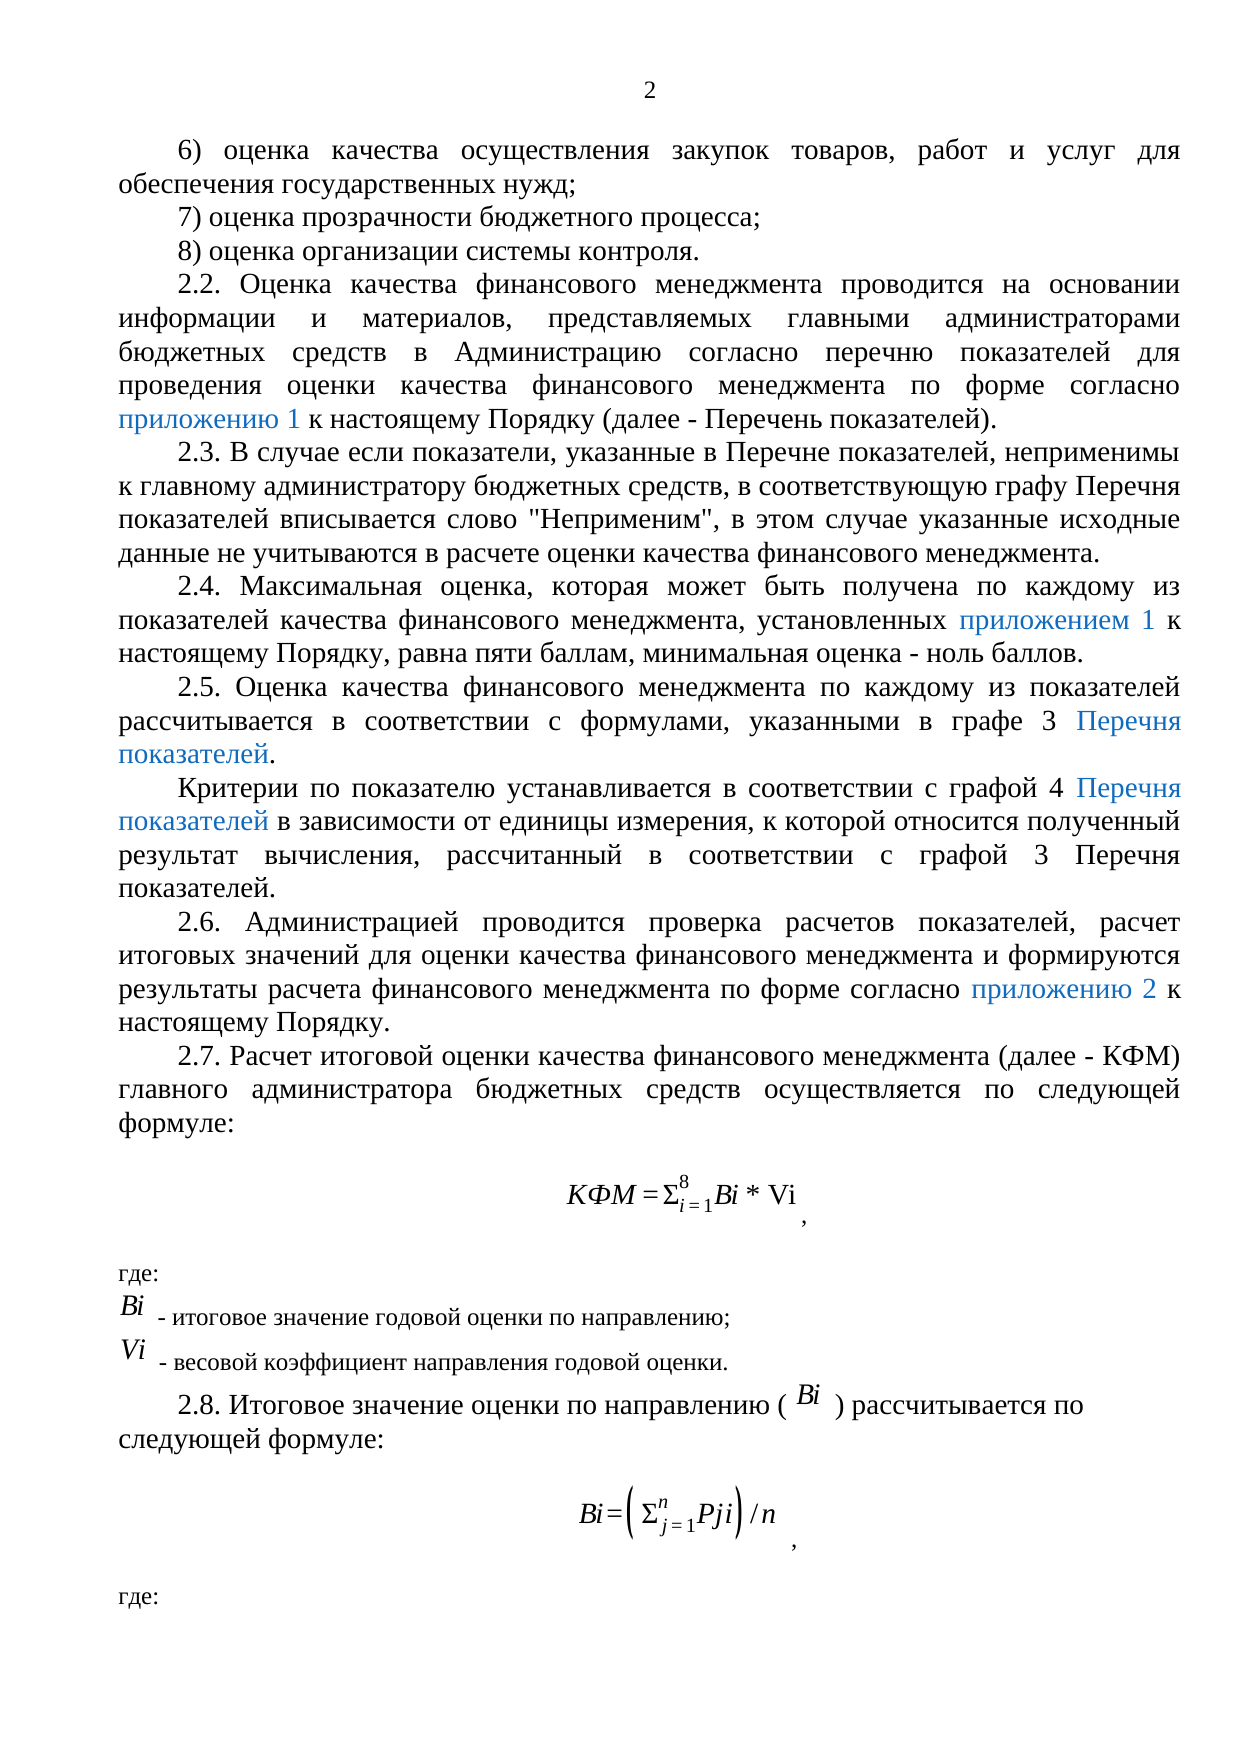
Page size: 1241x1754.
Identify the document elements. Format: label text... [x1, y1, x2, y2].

text 2.4. Максимальная оценка, которая может быть получена по каждому из показателей качества финансового менеджмента, установленных приложением 1 к настоящему Порядку, равна пяти баллам, минимальная оценка - ноль баллов. [118, 568, 1181, 669]
text 2.3. В случае если показатели, указанные в Перечне показателей, неприменимы к главному администратору бюджетных средств, в соответствующую графу Перечня показателей вписывается слово "Неприменим", в этом случае указанные исходные данные не учитываются в расчете оценки качества финансового менеджмента. [118, 434, 1181, 568]
text где: [118, 1258, 1181, 1287]
text , [118, 1483, 1181, 1553]
text 7) оценка прозрачности бюджетного процесса; [118, 199, 1181, 233]
text 6) оценка качества осуществления закупок товаров, работ и услуг для обеспечения государственных нужд; [118, 132, 1181, 199]
text 2.6. Администрацией проводится проверка расчетов показателей, расчет итоговых значений для оценки качества финансового менеджмента и формируются результаты расчета финансового менеджмента по форме согласно приложению 2 к настоящему Порядку. [118, 904, 1181, 1038]
text 2.2. Оценка качества финансового менеджмента проводится на основании информации и материалов, представляемых главными администраторами бюджетных средств в Администрацию согласно перечню показателей для проведения оценки качества финансового менеджмента по форме согласно приложению 1 к настоящему Порядку (далее - Перечень показателей). [118, 267, 1181, 434]
text 2.8. Итоговое значение оценки по направлению ( ) рассчитывается по следующей формуле: [118, 1376, 1181, 1454]
text 2.5. Оценка качества финансового менеджмента по каждому из показателей рассчитывается в соответствии с формулами, указанными в графе 3 Перечня показателей. [118, 669, 1181, 770]
text - итоговое значение годовой оценки по направлению; [118, 1287, 1181, 1331]
text 2.7. Расчет итоговой оценки качества финансового менеджмента (далее - КФМ) главного администратора бюджетных средств осуществляется по следующей формуле: [118, 1038, 1181, 1139]
text где: [118, 1581, 1181, 1610]
text 8) оценка организации системы контроля. [118, 233, 1181, 267]
text , [118, 1167, 1181, 1229]
text Критерии по показателю устанавливается в соответствии с графой 4 Перечня показателей в зависимости от единицы измерения, к которой относится полученный результат вычисления, рассчитанный в соответствии с графой 3 Перечня показателей. [118, 770, 1181, 904]
text - весовой коэффициент направления годовой оценки. [118, 1331, 1181, 1376]
